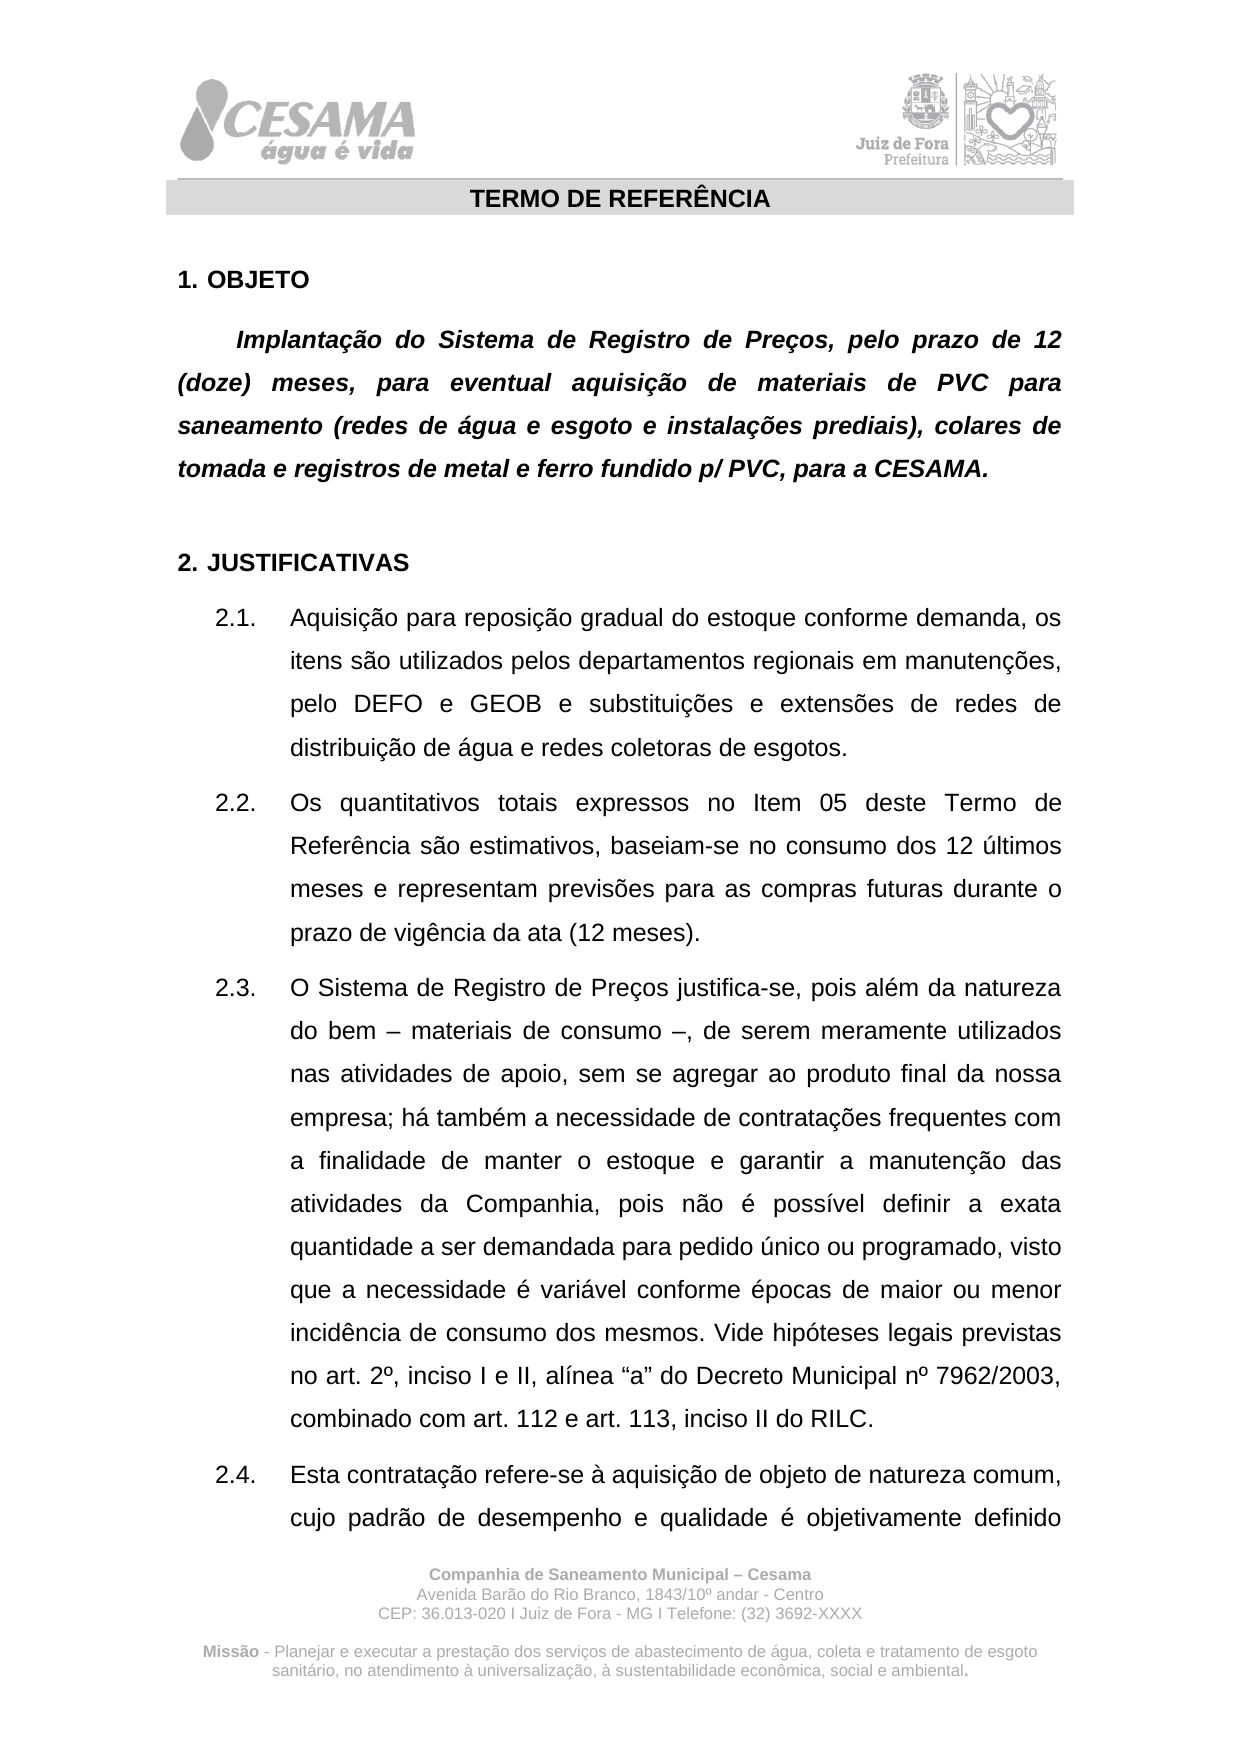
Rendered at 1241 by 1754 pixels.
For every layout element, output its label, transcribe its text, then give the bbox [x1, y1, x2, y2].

list Aquisição para reposição gradual do estoque conforme demanda, os itens são utilizados pelos departamentos regionais em manutenções, pelo DEFO e GEOB e substituições e extensões de redes de distribuição de água e redes coletoras de esgotos. [215, 603, 1063, 761]
list Os quantitativos totais expressos no Item 05 deste Termo de Referência são estimativos, baseiam-se no consumo dos 12 últimos meses e representam previsões para as compras futuras durante o prazo de vigência da ata (12 meses). [215, 788, 1063, 946]
picture [177, 73, 1064, 180]
table_header TERMO DE REFERÊNCIA [166, 180, 1074, 215]
text Implantação do Sistema de Registro de Preços, pelo prazo de 12 (doze) meses, para eventual aquisição de materiais de PVC para saneamento (redes de água e esgoto e instalações prediais), colares de tomada e registros de metal e ferro fundido p/ PVC, para a CESAMA. [177, 325, 1063, 483]
list O Sistema de Registro de Preços justifica-se, pois além da natureza do bem – materiais de consumo –, de serem meramente utilizados nas atividades de apoio, sem se agregar ao produto final da nossa empresa; há também a necessidade de contratações frequentes com a finalidade de manter o estoque e garantir a manutenção das atividades da Companhia, pois não é possível definir a exata quantidade a ser demandada para pedido único ou programado, visto que a necessidade é variável conforme épocas de maior ou menor incidência de consumo dos mesmos. Vide hipóteses legais previstas no art. 2º, inciso I e II, alínea “a” do Decreto Municipal nº 7962/2003, combinado com art. 112 e art. 113, inciso II do RILC. [215, 973, 1063, 1433]
list JUSTIFICATIVAS [177, 547, 1063, 576]
list OBJETO [177, 265, 1063, 294]
